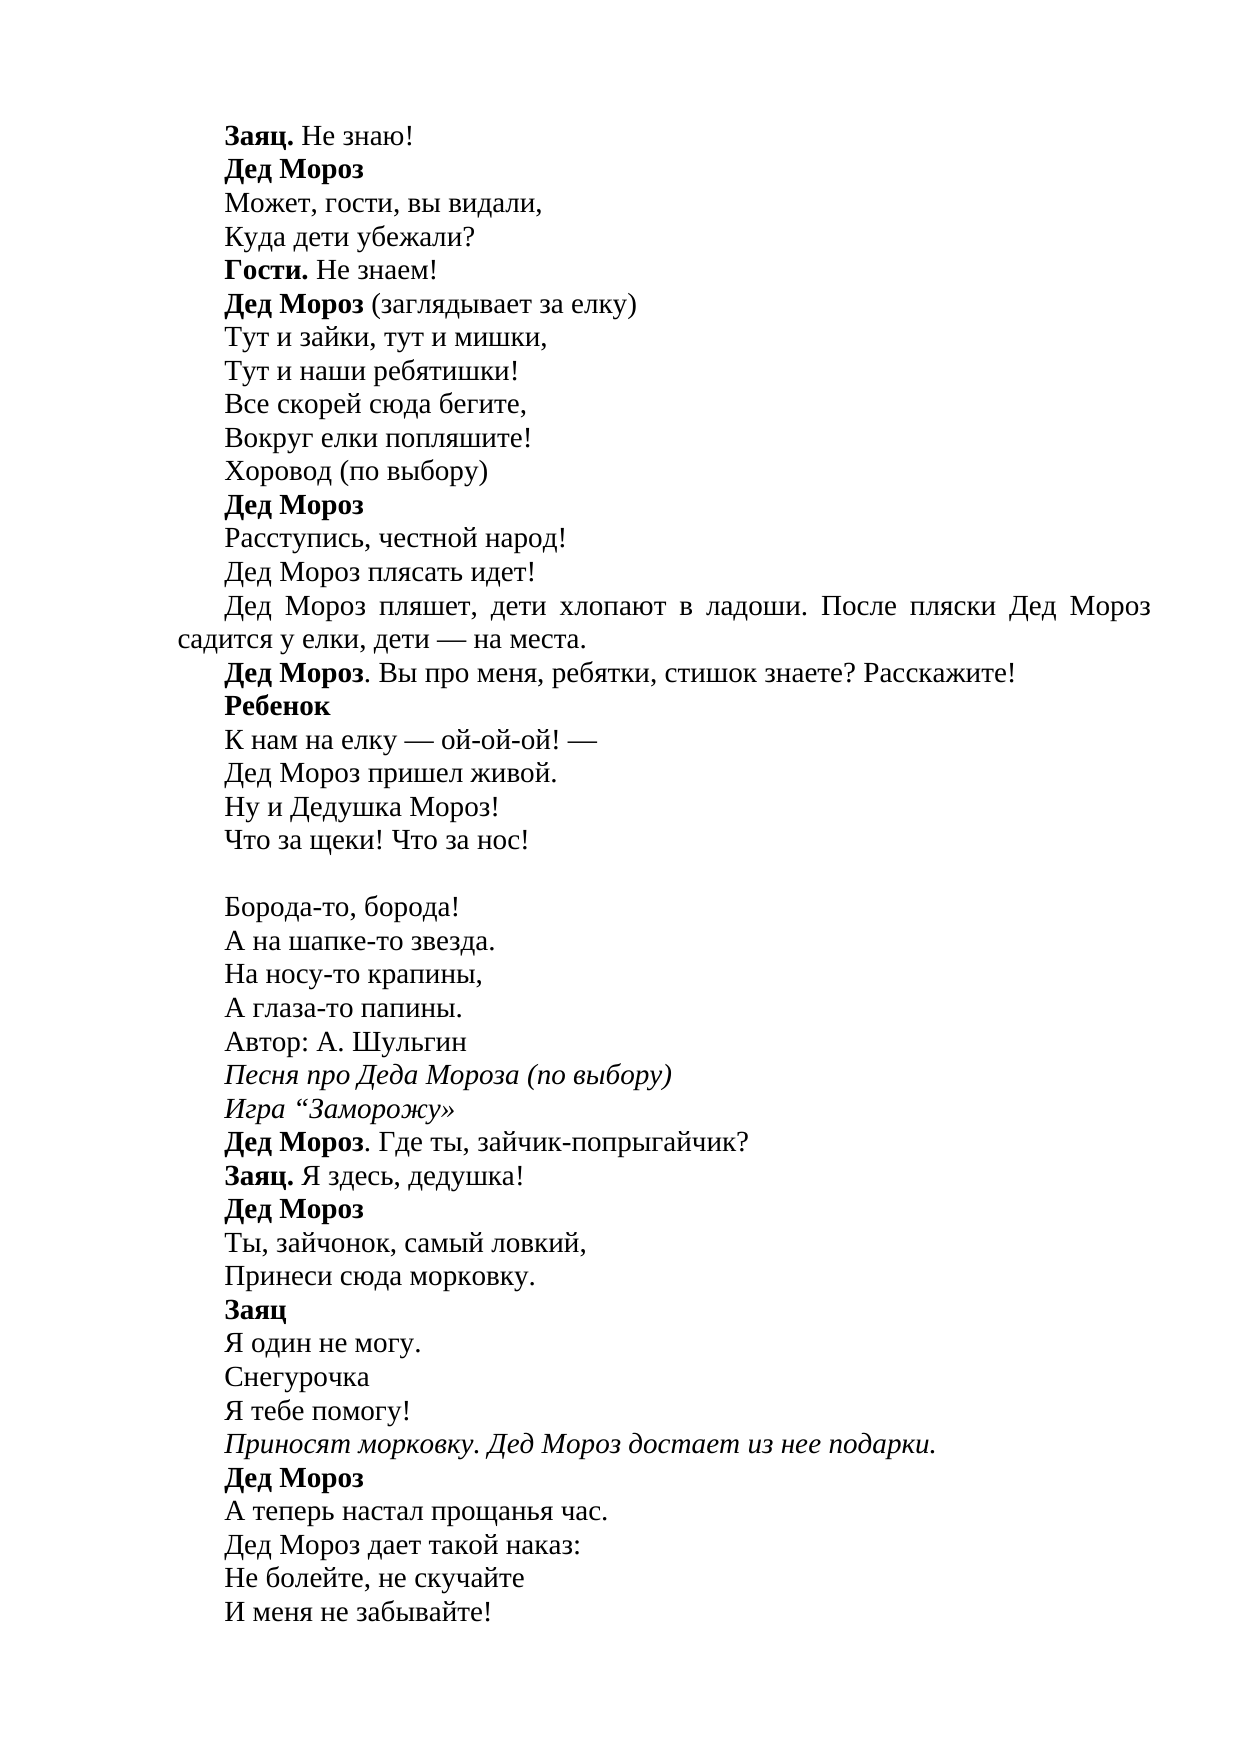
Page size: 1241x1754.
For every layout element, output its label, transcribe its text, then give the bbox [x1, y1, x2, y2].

text Не болейте, не скучайте [177, 1560, 1152, 1594]
text Может, гости, вы видали, [177, 185, 1152, 219]
text Все скорей сюда бегите, [177, 386, 1152, 420]
text Дед Мороз. Вы про меня, ребятки, стишок знаете? Расскажите! [177, 655, 1152, 688]
text Дед Мороз [177, 1460, 1152, 1493]
text Дед Мороз [177, 487, 1152, 521]
text Дед Мороз [177, 1191, 1152, 1225]
text Куда дети убежали? [177, 219, 1152, 252]
text Дед Мороз плясать идет! [177, 554, 1152, 588]
text Песня про Деда Мороза (по выбору) [177, 1057, 1152, 1091]
text Борода-то, борода! [177, 889, 1152, 923]
text Игра “Заморожу» [177, 1091, 1152, 1124]
text Тут и наши ребятишки! [177, 353, 1152, 386]
text Принеси сюда морковку. [177, 1258, 1152, 1292]
text Хоровод (по выбору) [177, 453, 1152, 487]
text Заяц [177, 1292, 1152, 1326]
text Дед Мороз пляшет, дети хлопают в ладоши. После пляски Дед Мороз садится у елки, дети — на места. [177, 588, 1152, 655]
text Дед Мороз пришел живой. [177, 755, 1152, 789]
text Что за щеки! Что за нос! [177, 822, 1152, 856]
text Дед Мороз дает такой наказ: [177, 1527, 1152, 1560]
text К нам на елку — ой-ой-ой! — [177, 722, 1152, 755]
text Заяц. Я здесь, дедушка! [177, 1158, 1152, 1191]
text А теперь настал прощанья час. [177, 1493, 1152, 1527]
text Ребенок [177, 688, 1152, 722]
text Вокруг елки попляшите! [177, 420, 1152, 453]
text Расступись, честной народ! [177, 521, 1152, 554]
text Ты, зайчонок, самый ловкий, [177, 1225, 1152, 1258]
text Снегурочка [177, 1359, 1152, 1393]
text Дед Мороз. Где ты, зайчик-попрыгайчик? [177, 1124, 1152, 1158]
text Заяц. Не знаю! [177, 118, 1152, 152]
text Я тебе помогу! [177, 1393, 1152, 1426]
text Гости. Не знаем! [177, 252, 1152, 286]
text И меня не забывайте! [177, 1594, 1152, 1627]
text Дед Мороз (заглядывает за елку) [177, 286, 1152, 319]
text На носу-то крапины, [177, 957, 1152, 990]
text А глаза-то папины. [177, 990, 1152, 1024]
text Тут и зайки, тут и мишки, [177, 319, 1152, 353]
text Ну и Дедушка Мороз! [177, 789, 1152, 822]
text Приносят морковку. Дед Мороз достает из нее подарки. [177, 1426, 1152, 1460]
text Автор: А. Шульгин [177, 1024, 1152, 1057]
text Я один не могу. [177, 1326, 1152, 1359]
text А на шапке-то звезда. [177, 923, 1152, 957]
text Дед Мороз [177, 152, 1152, 185]
